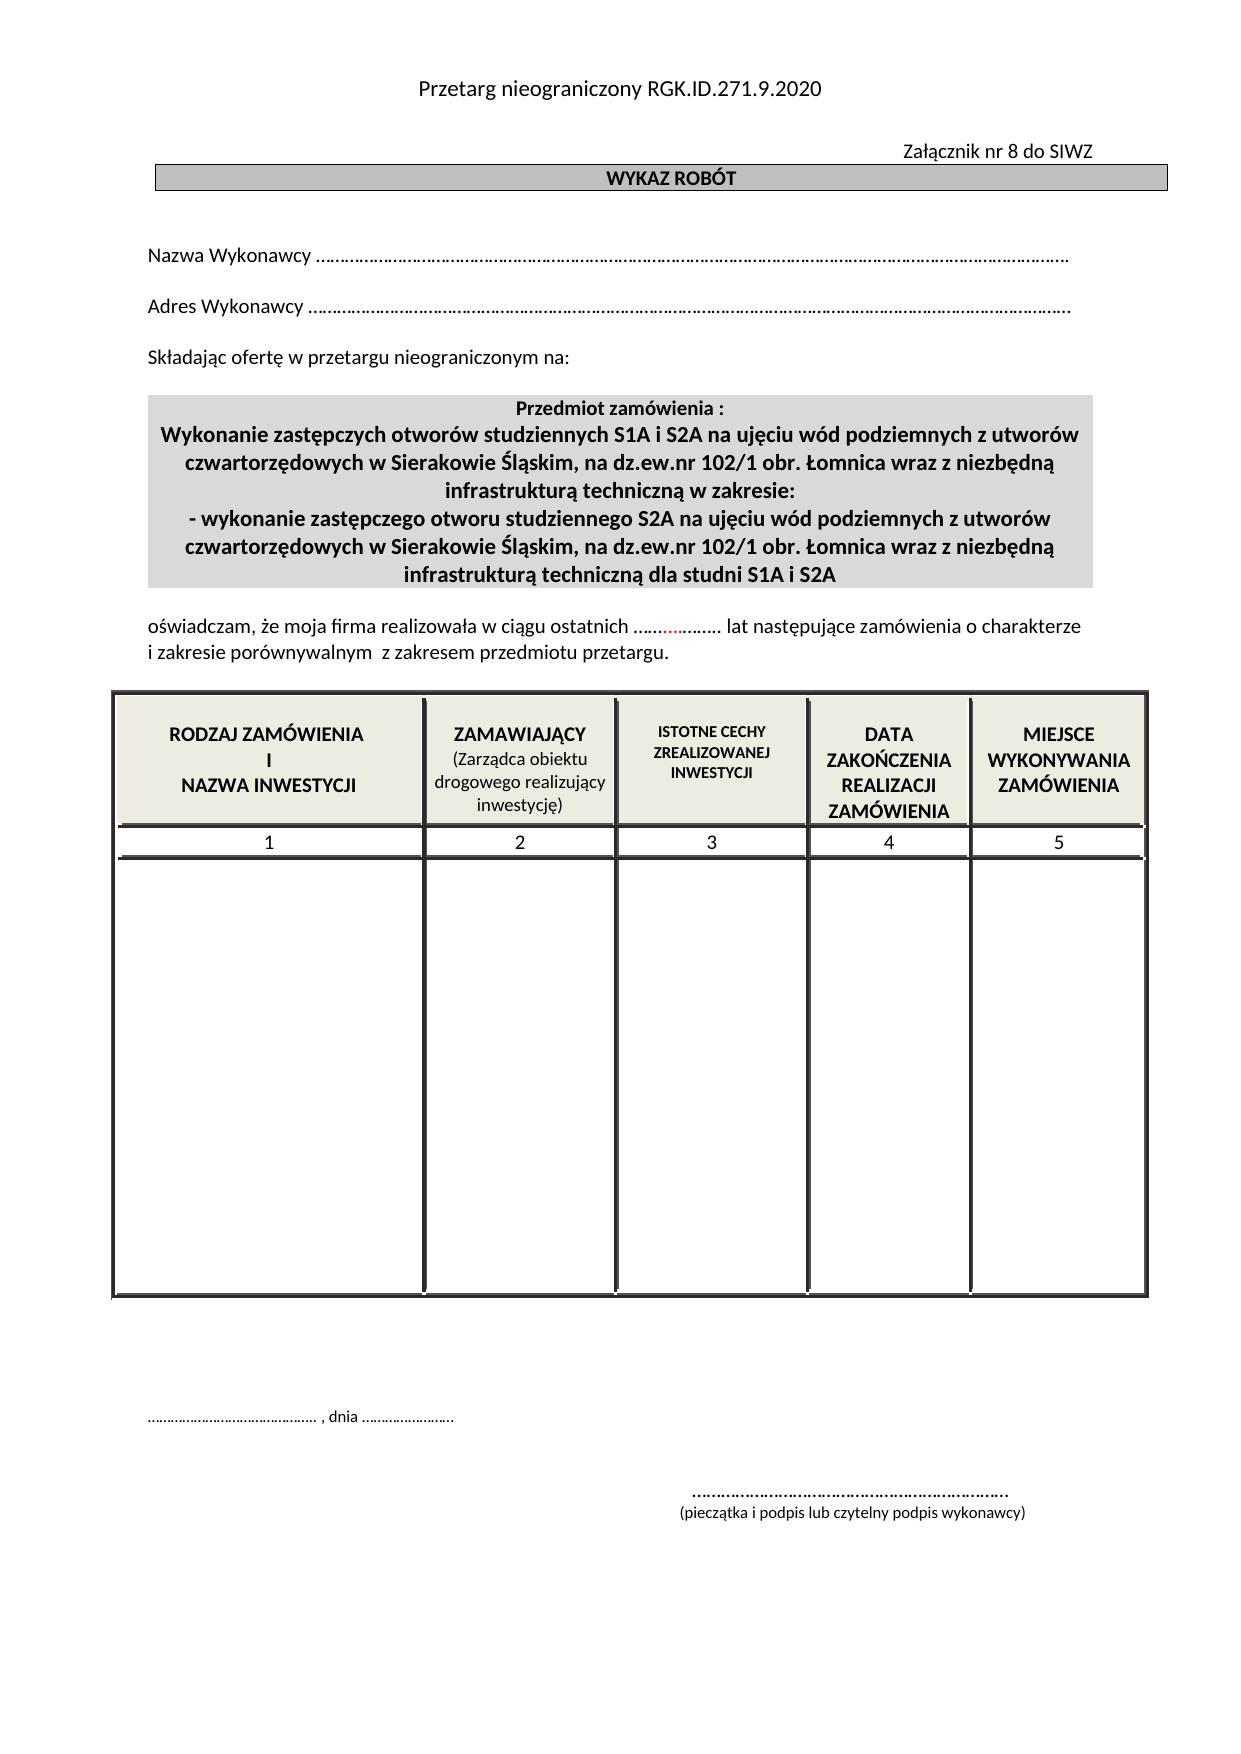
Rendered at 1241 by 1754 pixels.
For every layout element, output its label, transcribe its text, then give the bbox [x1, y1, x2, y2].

text Adres Wykonawcy …………………………………………………………………………………………………………………………………………… [148, 293, 1093, 318]
table_header RODZAJ ZAMÓWIENIA I NAZWA INWESTYCJI [117, 695, 424, 823]
table_cell [970, 855, 1146, 1293]
table_cell [808, 861, 970, 1293]
text Przedmiot zamówienia : [148, 395, 1093, 420]
text Składając ofertę w przetargu nieograniczonym na: [148, 344, 1093, 369]
table_cell 2 [427, 830, 613, 855]
text Wykonanie zastępczych otworów studziennych S1A i S2A na ujęciu wód podziemnych z utworów czwartorzędowych w Sierakowie Śląskim, na dz.ew.nr 102/1 obr. Łomnica wraz z niezbędną infrastrukturą techniczną w zakresie: [148, 420, 1093, 504]
table_header MIEJSCE WYKONYWANIA ZAMÓWIENIA [970, 695, 1144, 823]
table_header ISTOTNE CECHY ZREALIZOWANEJ INWESTYCJI [616, 695, 808, 823]
text Załącznik nr 8 do SIWZ [148, 138, 1093, 164]
table_cell 3 [619, 830, 805, 855]
text (pieczątka i podpis lub czytelny podpis wykonawcy) [148, 1503, 1093, 1523]
text ………………………………………………………… [148, 1477, 1093, 1503]
table_header DATA ZAKOŃCZENIA REALIZACJI ZAMÓWIENIA [808, 695, 970, 823]
table_cell 4 [811, 830, 967, 855]
table_cell [115, 855, 424, 1293]
text - wykonanie zastępczego otworu studziennego S2A na ujęciu wód podziemnych z utworów czwartorzędowych w Sierakowie Śląskim, na dz.ew.nr 102/1 obr. Łomnica wraz z niezbędną infrastrukturą techniczną dla studni S1A i S2A [148, 504, 1093, 588]
table_cell [424, 861, 616, 1293]
table_cell 1 [115, 823, 421, 855]
text oświadczam, że moja firma realizowała w ciągu ostatnich ……….…….. lat następujące zamówienia o charakterze i zakresie porównywalnym z zakresem przedmiotu przetargu. [148, 614, 1093, 664]
table_cell [616, 861, 808, 1293]
text Nazwa Wykonawcy …………………………………………………………………………………………………………………………………………. [148, 242, 1093, 268]
text …………………………………….. , dnia …………………… [148, 1406, 1093, 1427]
table_header ZAMAWIAJĄCY (Zarządca obiektu drogowego realizujący inwestycję) [424, 695, 616, 823]
table_cell 5 [973, 823, 1146, 855]
table_header WYKAZ ROBÓT [156, 165, 1167, 190]
